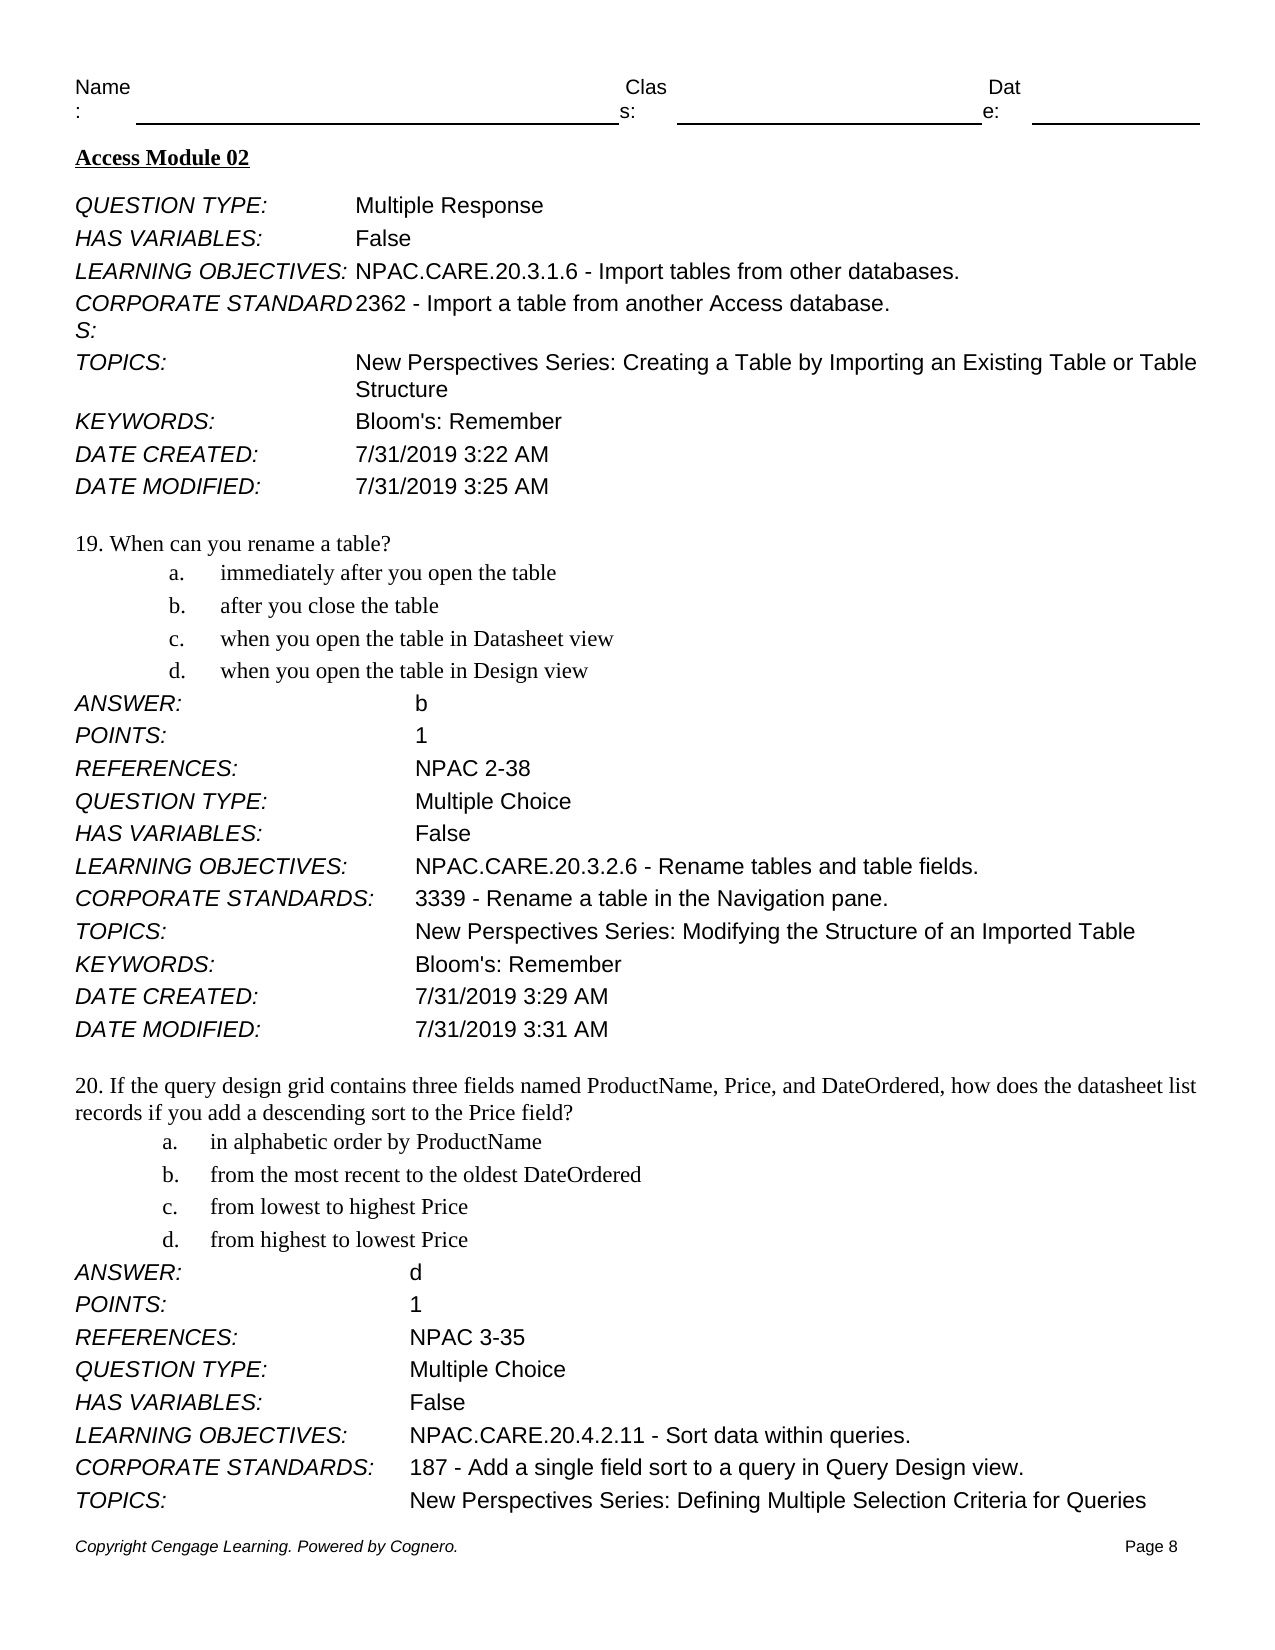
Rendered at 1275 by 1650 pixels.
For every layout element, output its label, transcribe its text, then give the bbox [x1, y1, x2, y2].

table_header 19. When can you rename a table? [75, 530, 1200, 1045]
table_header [75, 1073, 1200, 1516]
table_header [75, 189, 1200, 503]
